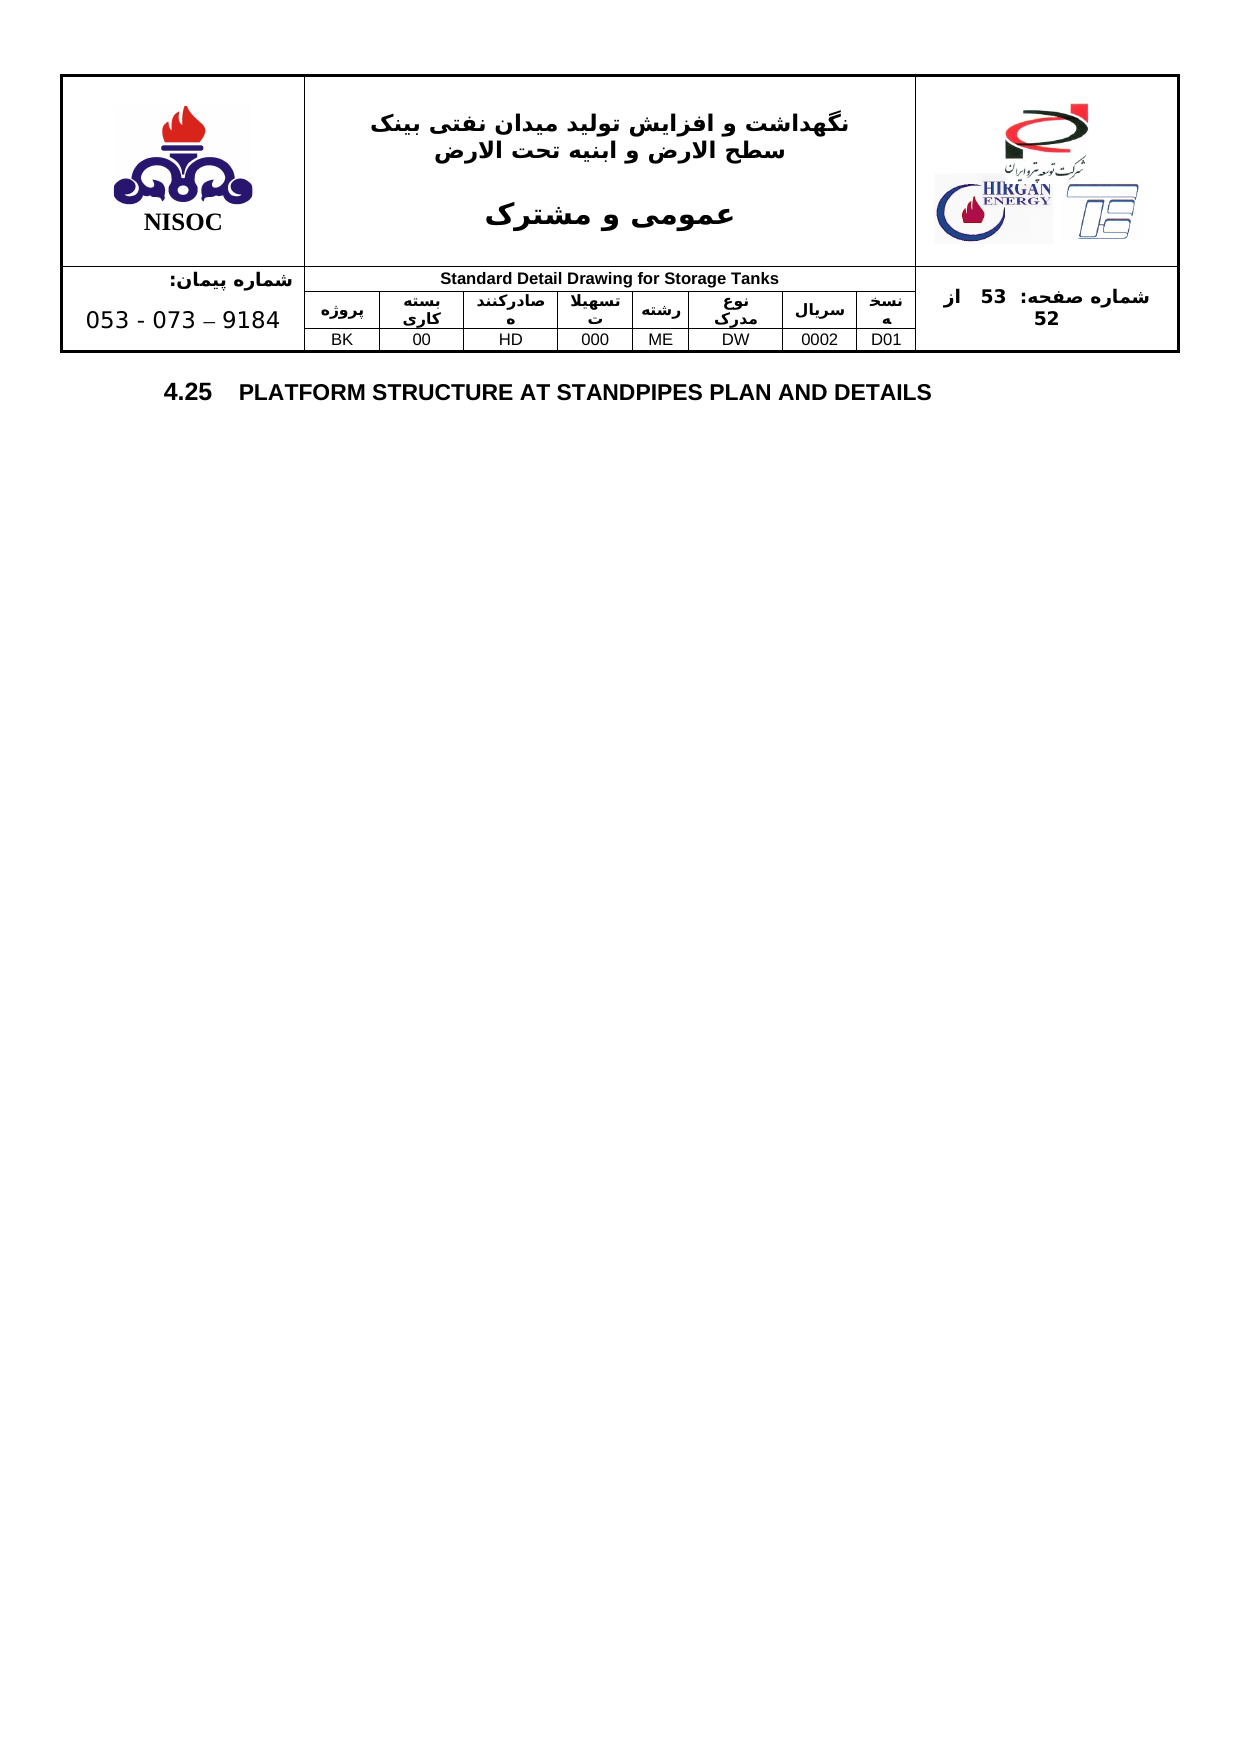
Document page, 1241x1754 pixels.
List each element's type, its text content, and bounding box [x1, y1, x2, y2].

picture [113, 106, 253, 208]
subtitle PLATFORM STRUCTURE AT STANDPIPES PLAN AND DETAILS [163, 377, 1152, 405]
picture [934, 103, 1089, 244]
